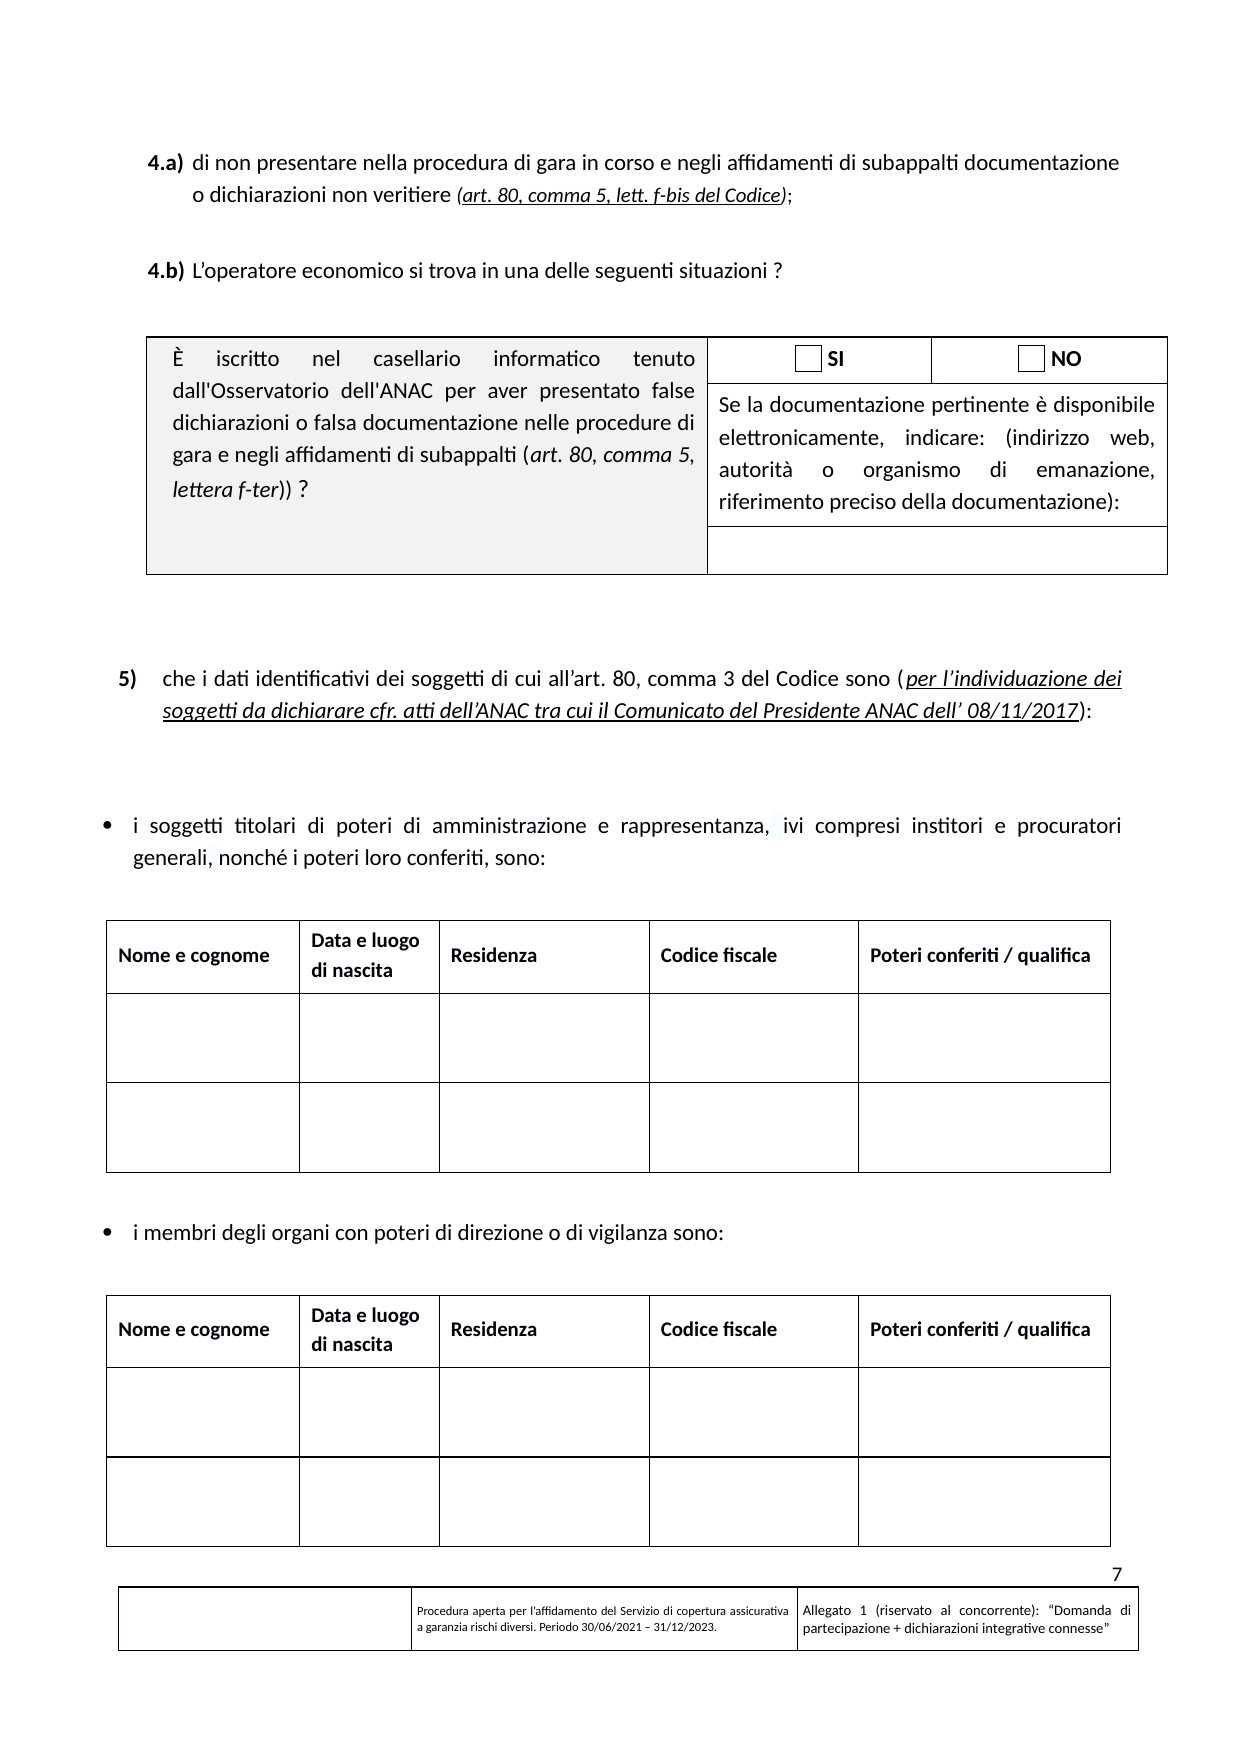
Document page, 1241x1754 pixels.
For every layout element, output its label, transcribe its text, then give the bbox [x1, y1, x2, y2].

table_cell [300, 1368, 439, 1456]
table_header Poteri conferiti / qualifica [859, 1296, 1110, 1367]
table_cell [650, 1368, 858, 1456]
table_cell Se la documentazione pertinente è disponibile elettronicamente, indicare: (indirizzo web, autorità o organismo di emanazione, riferimento preciso della documentazione): [708, 384, 1167, 526]
list che i dati identificativi dei soggetti di cui all’art. 80, comma 3 del Codice sono (per l’individuazione dei soggetti da dichiarare cfr. atti dell’ANAC tra cui il Comunicato del Presidente ANAC dell’ 08/11/2017): [118, 664, 1122, 724]
table_header NO [932, 338, 1167, 383]
table_header Nome e cognome [107, 1296, 299, 1367]
table_cell [859, 994, 1110, 1082]
table_cell [650, 1083, 858, 1172]
table_cell [440, 1083, 649, 1172]
table_header Data e luogo di nascita [300, 1296, 439, 1367]
list i membri degli organi con poteri di direzione o di vigilanza sono: [103, 1218, 1122, 1246]
text 4.a) di non presentare nella procedura di gara in corso e negli affidamenti di subappalti documentazione o dichiarazioni non veritiere (art. 80, comma 5, lett. f-bis del Codice); [148, 148, 1122, 208]
table_header Codice fiscale [650, 1296, 858, 1367]
table_header È iscritto nel casellario informatico tenuto dall'Osservatorio dell'ANAC per aver presentato false dichiarazioni o falsa documentazione nelle procedure di gara e negli affidamenti di subappalti (art. 80, comma 5, lettera f-ter)) ? [147, 338, 707, 574]
table_header Poteri conferiti / qualifica [859, 921, 1110, 993]
table_cell [440, 994, 649, 1082]
table_cell [107, 1368, 299, 1456]
table_cell [440, 1368, 649, 1456]
table_header Nome e cognome [107, 921, 299, 993]
table_header Data e luogo di nascita [300, 921, 439, 993]
list i soggetti titolari di poteri di amministrazione e rappresentanza, ivi compresi institori e procuratori generali, nonché i poteri loro conferiti, sono: [103, 811, 1122, 871]
table_cell [440, 1458, 649, 1546]
table_header SI [708, 338, 931, 383]
table_cell [300, 1458, 439, 1546]
table_cell [107, 1083, 299, 1172]
table_cell [859, 1458, 1110, 1546]
table_cell [650, 994, 858, 1082]
text 4.b) L’operatore economico si trova in una delle seguenti situazioni ? [148, 257, 1122, 285]
table_header Codice fiscale [650, 921, 858, 993]
table_header Residenza [440, 1296, 649, 1367]
table_cell [107, 1458, 299, 1546]
table_cell [650, 1458, 858, 1546]
table_cell [859, 1083, 1110, 1172]
table_cell [107, 994, 299, 1082]
table_cell [300, 1083, 439, 1172]
table_cell [708, 527, 1167, 574]
table_header Residenza [440, 921, 649, 993]
table_cell [300, 994, 439, 1082]
table_cell [859, 1368, 1110, 1456]
